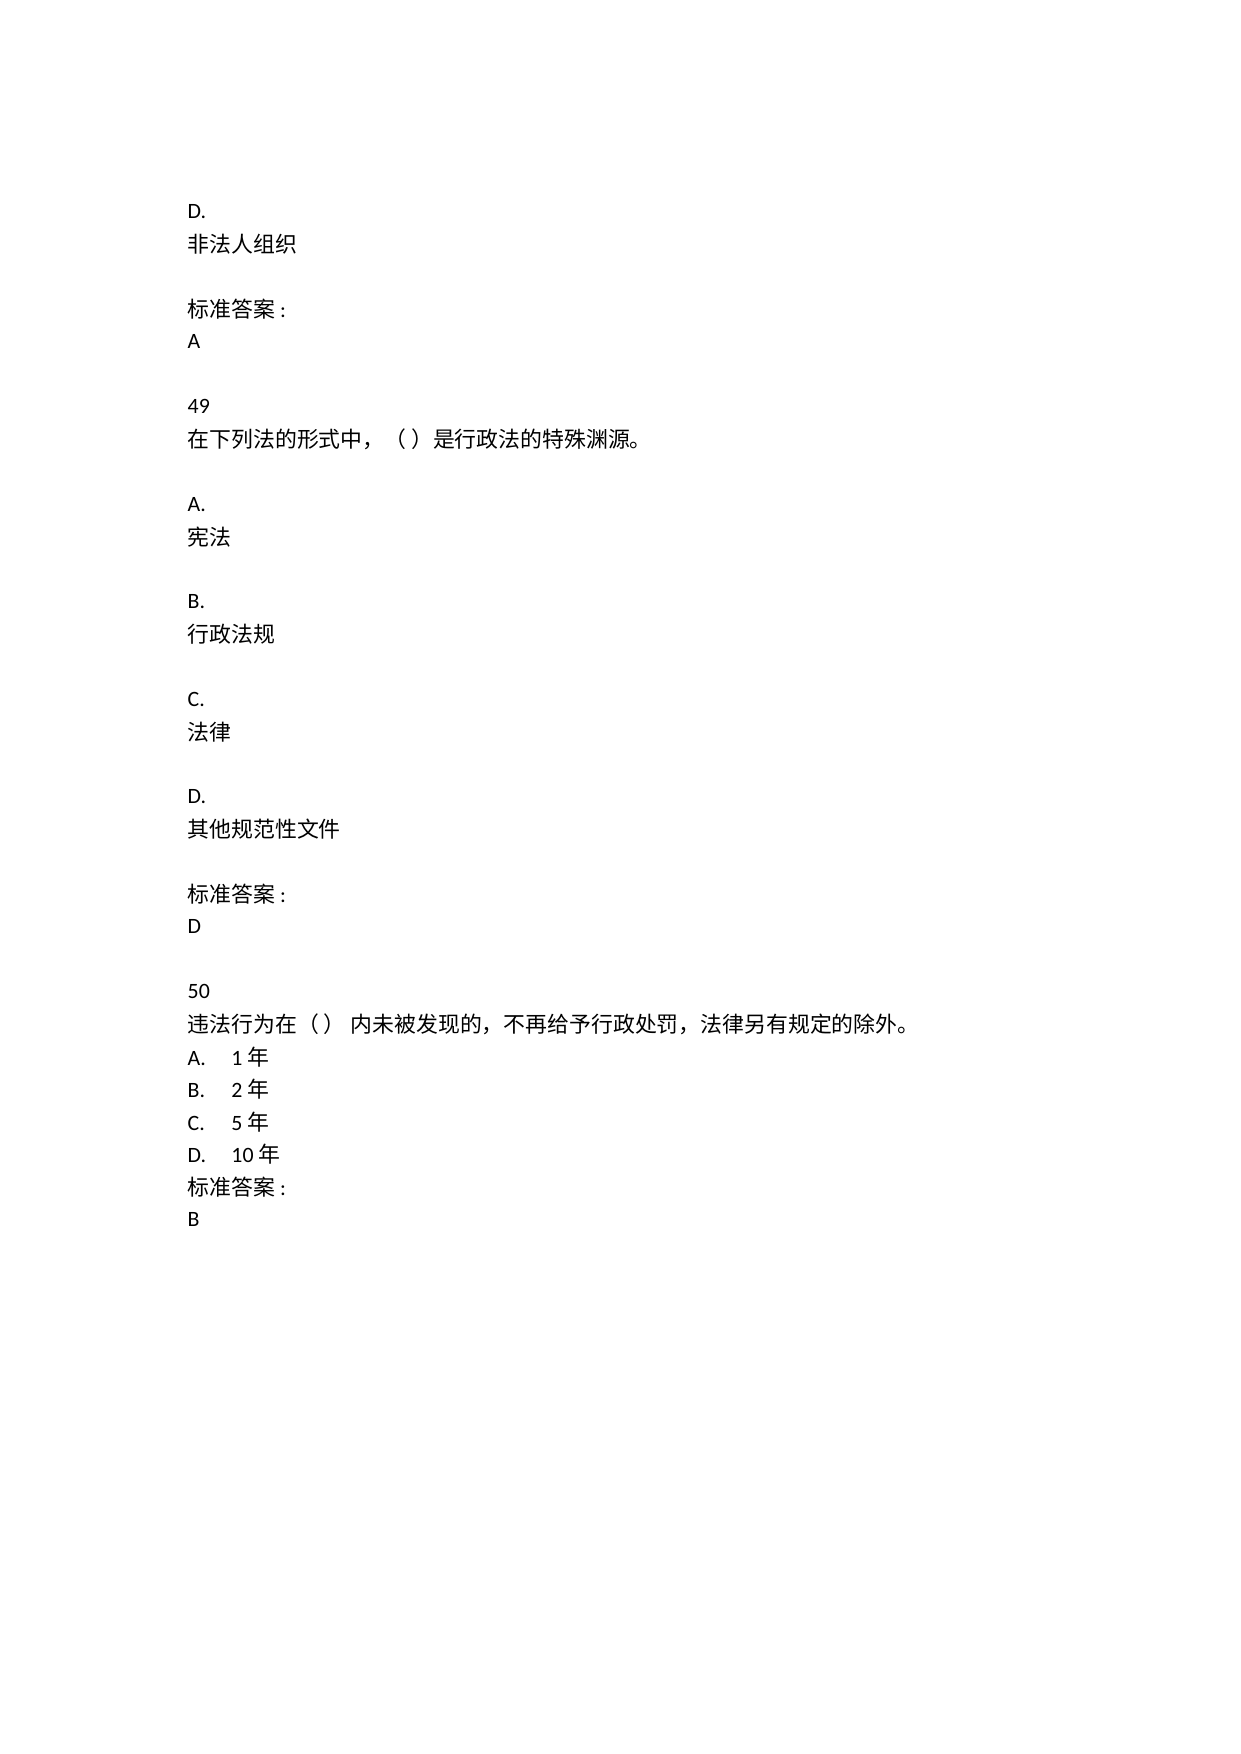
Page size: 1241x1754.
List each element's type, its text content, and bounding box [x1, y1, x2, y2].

text 违法行为在（ ） 内未被发现的，不再给予行政处罚，法律另有规定的除外。 [187, 1007, 1053, 1039]
text 法律 [187, 714, 1053, 747]
text 在下列法的形式中，（ ）是行政法的特殊渊源。 [187, 422, 1053, 454]
text D. 10年 [187, 1137, 1053, 1169]
text C. 5 年 [187, 1104, 1053, 1137]
text B. [187, 584, 1053, 617]
text 行政法规 [187, 617, 1053, 649]
text 宪法 [187, 519, 1053, 552]
text 标准答案 : [187, 1169, 1053, 1202]
text D. [187, 779, 1053, 812]
text B. 2年 [187, 1072, 1053, 1104]
text 非法人组织 [187, 227, 1053, 259]
text 50 [187, 974, 1053, 1007]
text A [187, 324, 1053, 357]
text D [187, 909, 1053, 942]
text B [187, 1202, 1053, 1234]
text A. [187, 487, 1053, 519]
text 标准答案 : [187, 292, 1053, 324]
text 标准答案 : [187, 877, 1053, 909]
text 49 [187, 389, 1053, 422]
text C. [187, 682, 1053, 714]
text 其他规范性文件 [187, 812, 1053, 844]
text A. 1年 [187, 1039, 1053, 1072]
text D. [187, 194, 1053, 227]
